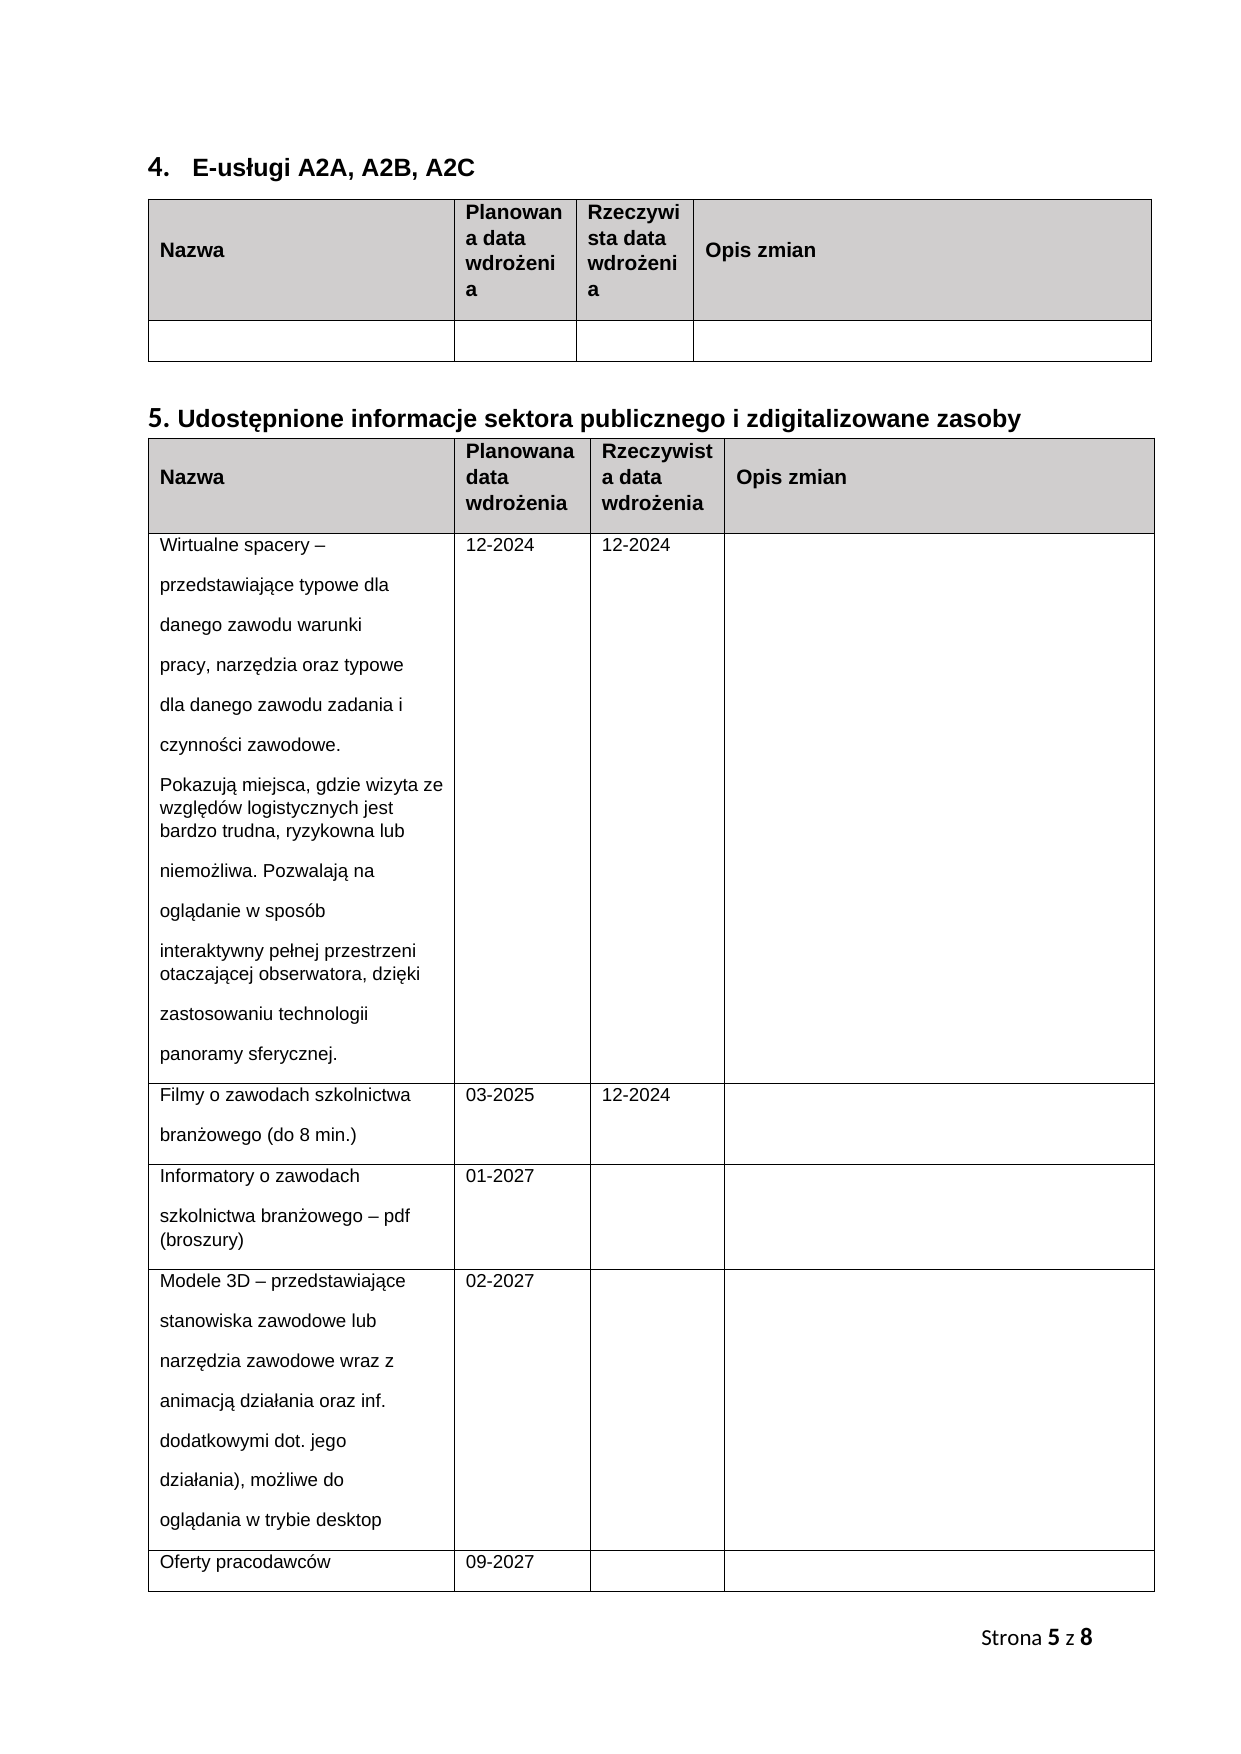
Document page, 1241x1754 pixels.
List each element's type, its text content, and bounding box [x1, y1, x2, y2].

table_cell 03-2025 [455, 1084, 590, 1164]
table_header Rzeczywista data wdrożenia [577, 200, 693, 320]
table_cell Informatory o zawodach szkolnictwa branżowego – pdf (broszury) [149, 1165, 454, 1269]
table_header Nazwa [149, 200, 454, 320]
table_cell [725, 1165, 1154, 1269]
table_cell [725, 1551, 1154, 1591]
table_cell [591, 1165, 724, 1269]
list Udostępnione informacje sektora publicznego i zdigitalizowane zasoby [148, 399, 1093, 435]
table_cell [591, 1551, 724, 1591]
table_cell Wirtualne spacery – przedstawiające typowe dla danego zawodu warunki pracy, narzędzia oraz typowe dla danego zawodu zadania i czynności zawodowe. Pokazują miejsca, gdzie wizyta ze względów logistycznych jest bardzo trudna, ryzykowna lub niemożliwa. Pozwalają na oglądanie w sposób interaktywny pełnej przestrzeni otaczającej obserwatora, dzięki zastosowaniu technologii panoramy sferycznej. [149, 534, 454, 1083]
table_cell [725, 1084, 1154, 1164]
table_cell 09-2027 [455, 1551, 590, 1591]
table_header Rzeczywista data wdrożenia [591, 439, 724, 533]
table_cell 01-2027 [455, 1165, 590, 1269]
table_header Opis zmian [725, 439, 1154, 533]
table_cell 02-2027 [455, 1270, 590, 1549]
table_header Opis zmian [694, 200, 1151, 320]
table_cell 12-2024 [591, 534, 724, 1083]
table_cell [577, 321, 693, 361]
table_cell 12-2024 [591, 1084, 724, 1164]
table_cell [694, 321, 1151, 361]
table_header Planowana data wdrożenia [455, 439, 590, 533]
table_cell [725, 1270, 1154, 1549]
table_cell [149, 321, 454, 361]
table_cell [149, 1551, 454, 1591]
table_cell [591, 1270, 724, 1549]
table_cell Modele 3D – przedstawiające stanowiska zawodowe lub narzędzia zawodowe wraz z animacją działania oraz inf. dodatkowymi dot. jego działania), możliwe do oglądania w trybie desktop [149, 1270, 454, 1549]
table_header Nazwa [149, 439, 454, 533]
table_header Planowana data wdrożenia [455, 200, 576, 320]
list E-usługi A2A, A2B, A2C [148, 148, 1093, 183]
table_cell Filmy o zawodach szkolnictwa branżowego (do 8 min.) [149, 1084, 454, 1164]
table_cell [725, 534, 1154, 1083]
table_cell 12-2024 [455, 534, 590, 1083]
table_cell [455, 321, 576, 361]
